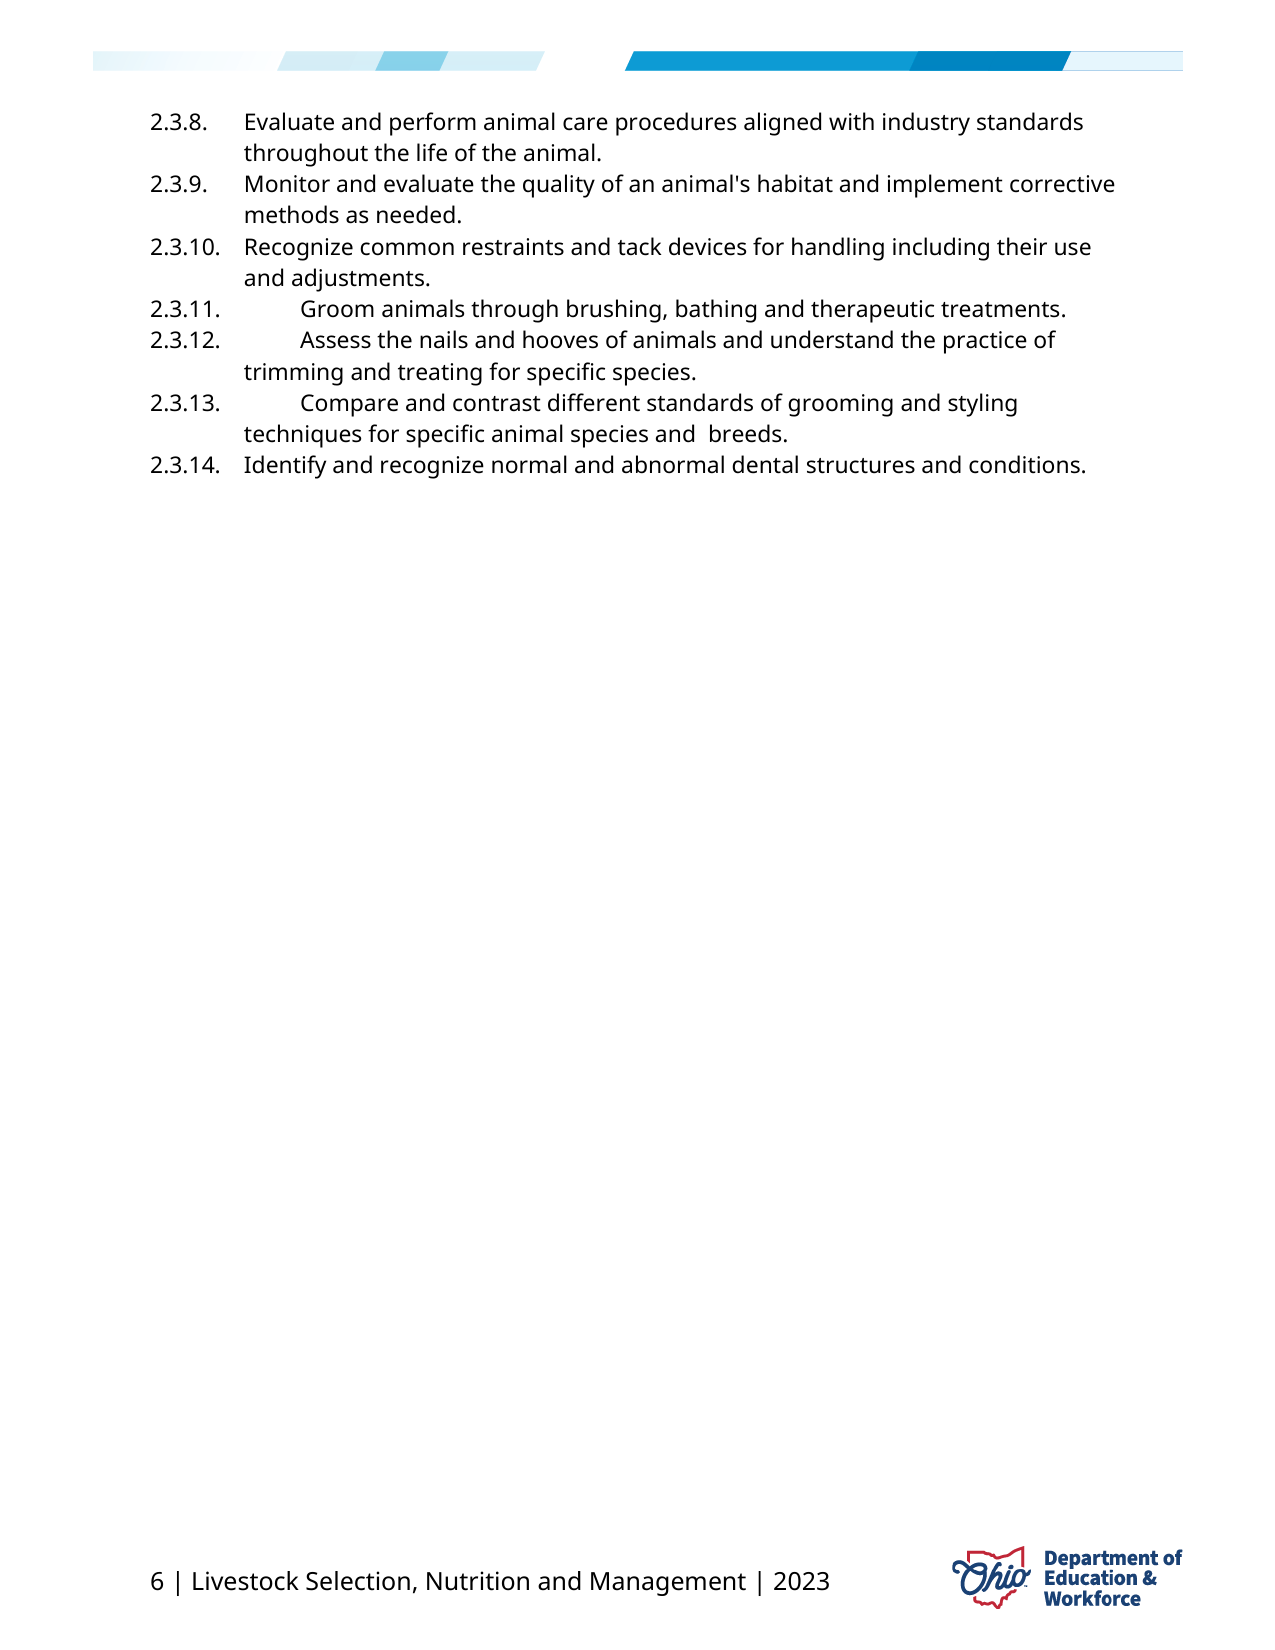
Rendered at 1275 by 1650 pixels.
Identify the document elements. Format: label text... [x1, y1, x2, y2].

text 2.3.12. Assess the nails and hooves of animals and understand the practice of trimming and treating for specific species. [150, 324, 1125, 387]
text 2.3.14. Identify and recognize normal and abnormal dental structures and conditions. [150, 449, 1125, 480]
text 2.3.8. Evaluate and perform animal care procedures aligned with industry standards throughout the life of the animal. [150, 105, 1125, 168]
text 2.3.11. Groom animals through brushing, bathing and therapeutic treatments. [150, 293, 1125, 324]
text 2.3.10. Recognize common restraints and tack devices for handling including their use and adjustments. [150, 230, 1125, 293]
picture [8, 19, 1267, 1647]
text 2.3.13. Compare and contrast different standards of grooming and styling techniques for specific animal species and breeds. [150, 387, 1125, 449]
text 2.3.9. Monitor and evaluate the quality of an animal's habitat and implement corrective methods as needed. [150, 168, 1125, 230]
